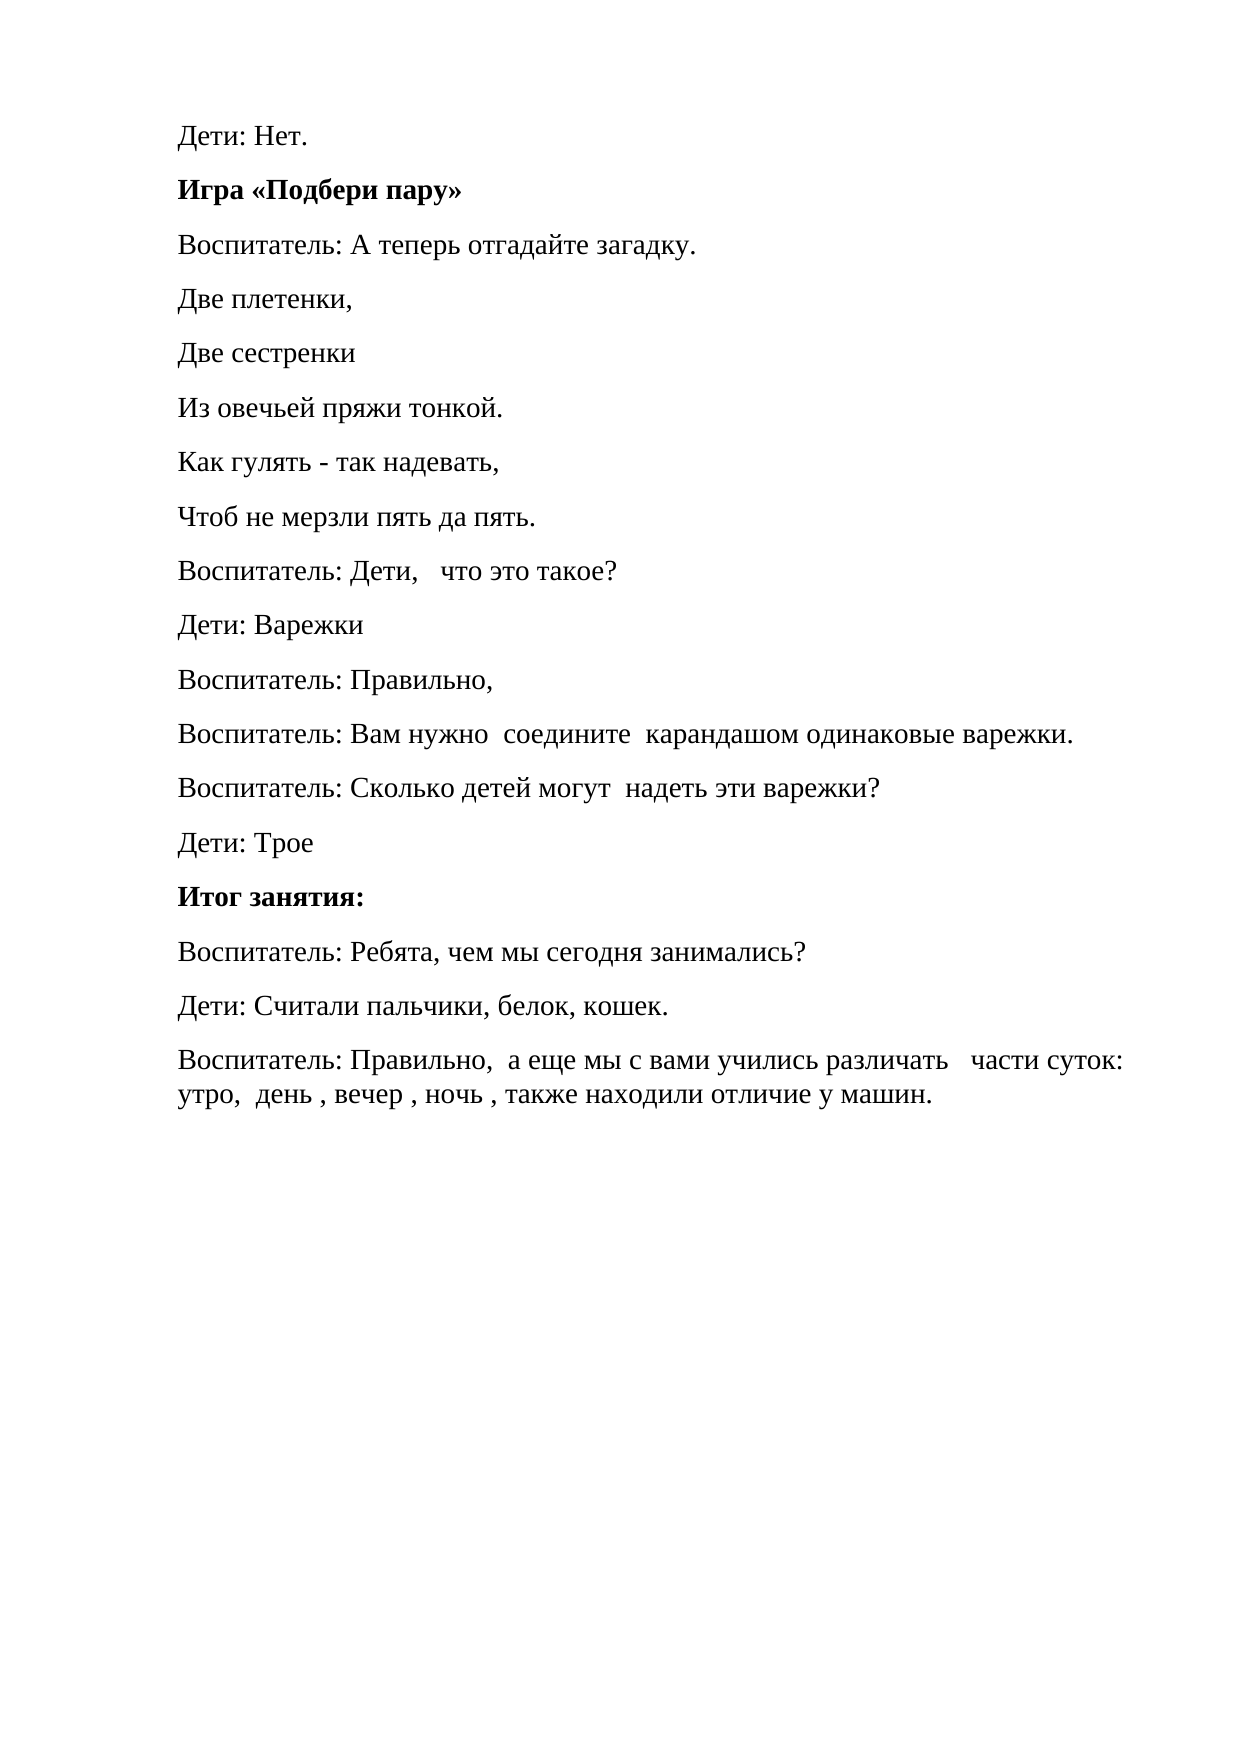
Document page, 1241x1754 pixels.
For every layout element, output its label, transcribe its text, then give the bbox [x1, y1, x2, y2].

text Воспитатель: Дети, что это такое? [177, 553, 1152, 587]
text Дети: Нет. [177, 118, 1152, 152]
text Из овечьей пряжи тонкой. [177, 390, 1152, 423]
text Итог занятия: [177, 879, 1152, 913]
text Воспитатель: Ребята, чем мы сегодня занимались? [177, 934, 1152, 967]
text Дети: Варежки [177, 607, 1152, 641]
text Как гулять - так надевать, [177, 444, 1152, 478]
text Воспитатель: Вам нужно соедините карандашом одинаковые варежки. [177, 716, 1152, 750]
text Игра «Подбери пару» [177, 172, 1152, 206]
text Чтоб не мерзли пять да пять. [177, 499, 1152, 532]
text Воспитатель: Правильно, [177, 662, 1152, 695]
text Две сестренки [177, 336, 1152, 369]
text Дети: Трое [177, 825, 1152, 858]
text Воспитатель: Правильно, а еще мы с вами учились различать части суток: утро, день , вечер , ночь , также находили отличие у машин. [177, 1042, 1152, 1109]
text Две плетенки, [177, 281, 1152, 315]
text Воспитатель: А теперь отгадайте загадку. [177, 227, 1152, 260]
text Дети: Считали пальчики, белок, кошек. [177, 988, 1152, 1022]
text Воспитатель: Сколько детей могут надеть эти варежки? [177, 771, 1152, 804]
